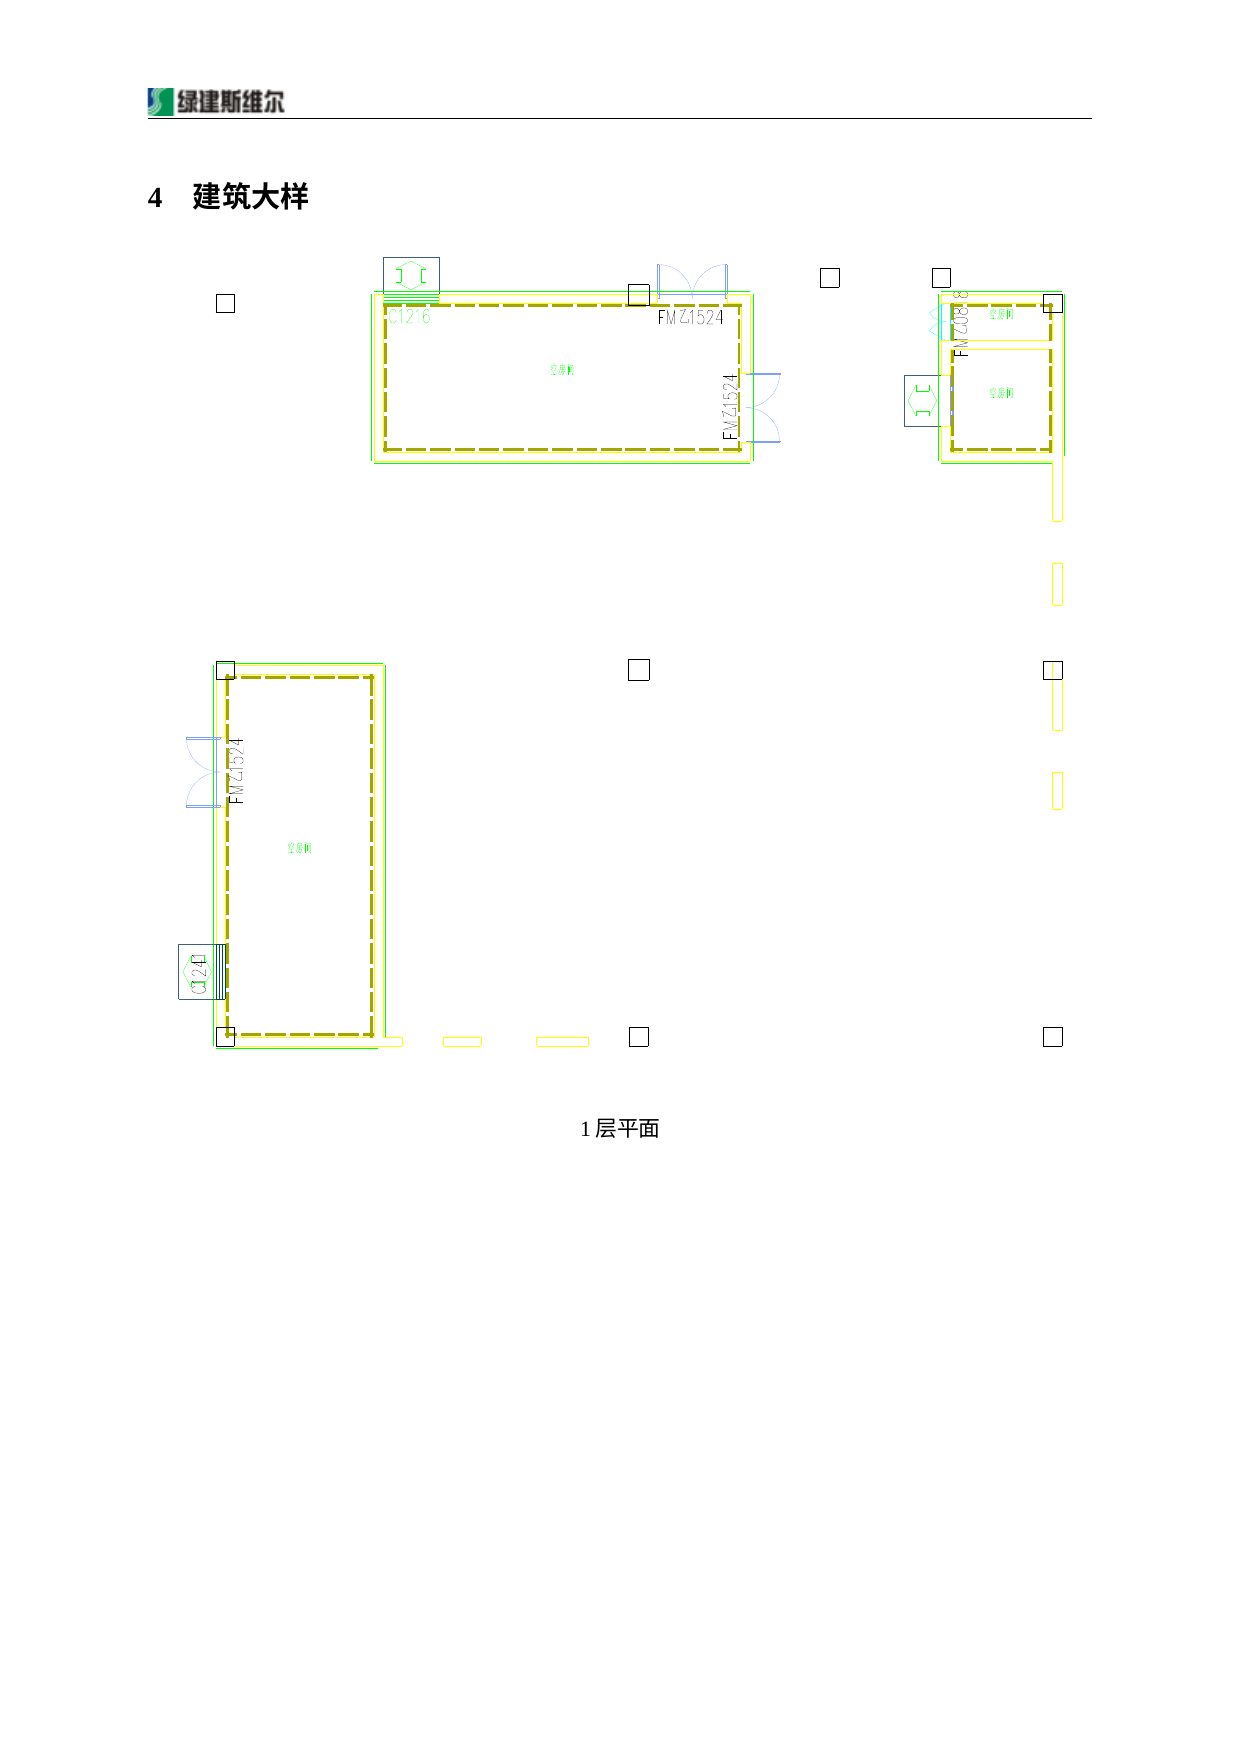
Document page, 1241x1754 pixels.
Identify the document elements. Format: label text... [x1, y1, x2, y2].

text 1层平面 [148, 1111, 1092, 1143]
picture [147, 88, 288, 116]
picture [155, 233, 1085, 1093]
subtitle 建筑大样 [148, 162, 1092, 227]
